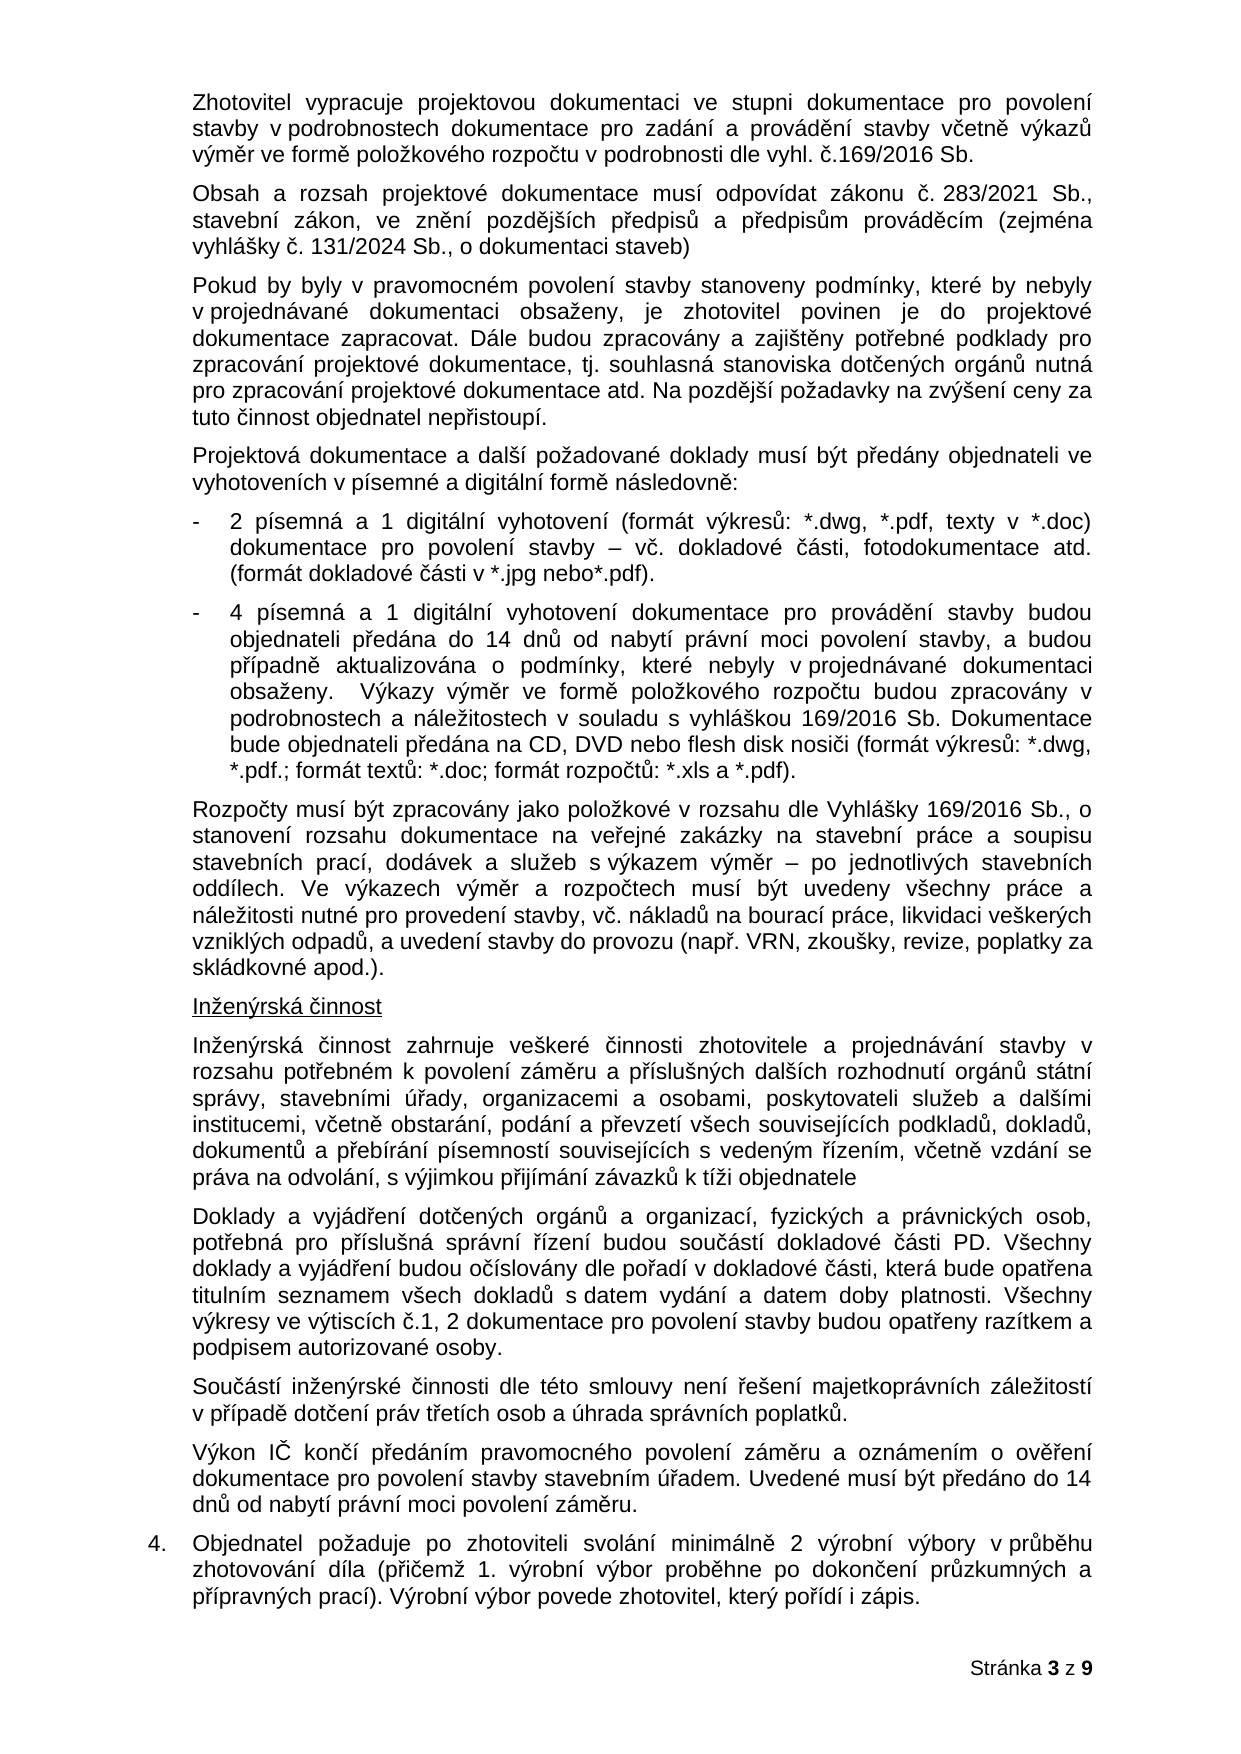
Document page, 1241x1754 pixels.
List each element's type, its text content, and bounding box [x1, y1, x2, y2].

list Součástí inženýrské činnosti dle této smlouvy není řešení majetkoprávních záležitostí v případě dotčení práv třetích osob a úhrada správních poplatků. [192, 1373, 1093, 1426]
list Projektová dokumentace a další požadované doklady musí být předány objednateli ve vyhotoveních v písemné a digitální formě následovně: [192, 442, 1093, 495]
list Rozpočty musí být zpracovány jako položkové v rozsahu dle Vyhlášky 169/2016 Sb., o stanovení rozsahu dokumentace na veřejné zakázky na stavební práce a soupisu stavebních prací, dodávek a služeb s výkazem výměr – po jednotlivých stavebních oddílech. Ve výkazech výměr a rozpočtech musí být uvedeny všechny práce a náležitosti nutné pro provedení stavby, vč. nákladů na bourací práce, likvidaci veškerých vzniklých odpadů, a uvedení stavby do provozu (např. VRN, zkoušky, revize, poplatky za skládkovné apod.). [192, 796, 1093, 981]
list 2 písemná a 1 digitální vyhotovení (formát výkresů: *.dwg, *.pdf, texty v *.doc) dokumentace pro povolení stavby – vč. dokladové části, fotodokumentace atd. (formát dokladové části v *.jpg nebo*.pdf). [192, 508, 1093, 587]
list Objednatel požaduje po zhotoviteli svolání minimálně 2 výrobní výbory v průběhu zhotovování díla (přičemž 1. výrobní výbor proběhne po dokončení průzkumných a přípravných prací). Výrobní výbor povede zhotovitel, který pořídí i zápis. [148, 1530, 1093, 1609]
list 4 písemná a 1 digitální vyhotovení dokumentace pro provádění stavby budou objednateli předána do 14 dnů od nabytí právní moci povolení stavby, a budou případně aktualizována o podmínky, které nebyly v projednávané dokumentaci obsaženy. Výkazy výměr ve formě položkového rozpočtu budou zpracovány v podrobnostech a náležitostech v souladu s vyhláškou 169/2016 Sb. Dokumentace bude objednateli předána na CD, DVD nebo flesh disk nosiči (formát výkresů: *.dwg, *.pdf.; formát textů: *.doc; formát rozpočtů: *.xls a *.pdf). [192, 599, 1093, 784]
list Výkon IČ končí předáním pravomocného povolení záměru a oznámením o ověření dokumentace pro povolení stavby stavebním úřadem. Uvedené musí být předáno do 14 dnů od nabytí právní moci povolení záměru. [192, 1438, 1093, 1517]
list Pokud by byly v pravomocném povolení stavby stanoveny podmínky, které by nebyly v projednávané dokumentaci obsaženy, je zhotovitel povinen je do projektové dokumentace zapracovat. Dále budou zpracovány a zajištěny potřebné podklady pro zpracování projektové dokumentace, tj. souhlasná stanoviska dotčených orgánů nutná pro zpracování projektové dokumentace atd. Na pozdější požadavky na zvýšení ceny za tuto činnost objednatel nepřistoupí. [192, 272, 1093, 430]
list Obsah a rozsah projektové dokumentace musí odpovídat zákonu č. 283/2021 Sb., stavební zákon, ve znění pozdějších předpisů a předpisům prováděcím (zejména vyhlášky č. 131/2024 Sb., o dokumentaci staveb) [192, 180, 1093, 259]
list Doklady a vyjádření dotčených orgánů a organizací, fyzických a právnických osob, potřebná pro příslušná správní řízení budou součástí dokladové části PD. Všechny doklady a vyjádření budou očíslovány dle pořadí v dokladové části, která bude opatřena titulním seznamem všech dokladů s datem vydání a datem doby platnosti. Všechny výkresy ve výtiscích č.1, 2 dokumentace pro povolení stavby budou opatřeny razítkem a podpisem autorizované osoby. [192, 1203, 1093, 1361]
list Inženýrská činnost [192, 993, 1093, 1019]
list Inženýrská činnost zahrnuje veškeré činnosti zhotovitele a projednávání stavby v rozsahu potřebném k povolení záměru a příslušných dalších rozhodnutí orgánů státní správy, stavebními úřady, organizacemi a osobami, poskytovateli služeb a dalšími institucemi, včetně obstarání, podání a převzetí všech souvisejících podkladů, dokladů, dokumentů a přebírání písemností souvisejících s vedeným řízením, včetně vzdání se práva na odvolání, s výjimkou přijímání závazků k tíži objednatele [192, 1032, 1093, 1190]
list Zhotovitel vypracuje projektovou dokumentaci ve stupni dokumentace pro povolení stavby v podrobnostech dokumentace pro zadání a provádění stavby včetně výkazů výměr ve formě položkového rozpočtu v podrobnosti dle vyhl. č.169/2016 Sb. [192, 89, 1093, 168]
